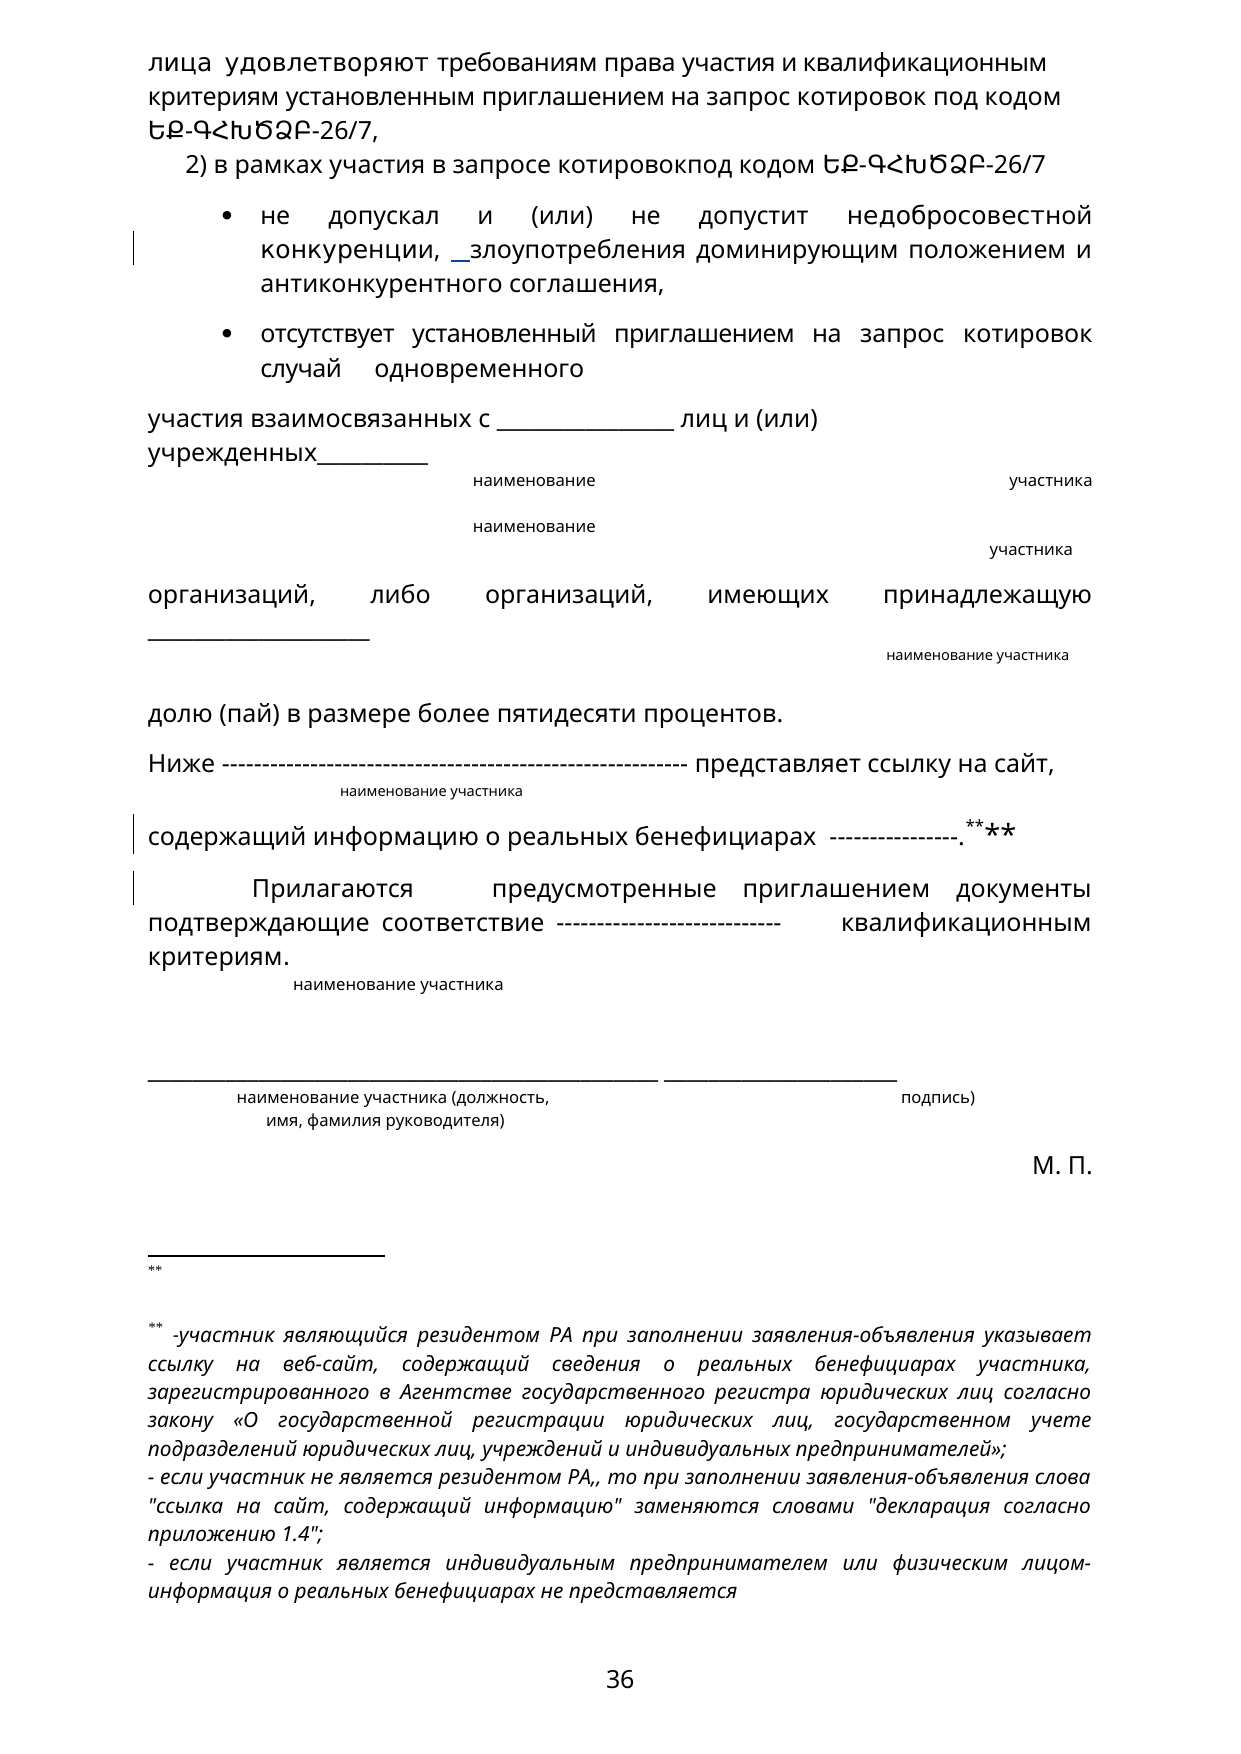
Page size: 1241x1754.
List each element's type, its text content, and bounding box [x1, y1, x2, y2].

text ______________________________________________ _____________________ [148, 1052, 1092, 1086]
text содержащий информацию о реальных бенефициарах ----------------.** [148, 814, 1092, 854]
text наименование участника [148, 973, 1092, 996]
text М. П. [148, 1148, 1092, 1182]
text наименование участника [886, 645, 1092, 679]
text организаций, либо организаций, имеющих принадлежащую ____________________ [148, 577, 1092, 645]
text наименование участника наименование [473, 469, 1092, 537]
text 2) в рамках участия в запросе котировокпод кодом ԵՔ-ԳՀԽԾՁԲ-26/7 [185, 147, 1092, 181]
text наименование участника [340, 780, 1092, 814]
text наименование участника (должность, подпись) [236, 1086, 1092, 1109]
text участника [989, 537, 1092, 560]
text лица удовлетворяют требованиям права участия и квалификационным критериям установленным приглашением на запрос котировок под кодом ԵՔ-ԳՀԽԾՁԲ-26/7, [148, 44, 1092, 147]
text Прилагаются предусмотренные приглашением документы подтверждающие соответствие ---------------------------- квалификационным критериям. [148, 871, 1092, 973]
text имя, фамилия руководителя) [266, 1109, 1092, 1131]
text долю (пай) в размере более пятидесяти процентов. [148, 695, 1092, 729]
text участия взаимосвязанных с ________________ лиц и (или) учрежденных__________ [148, 401, 1092, 469]
text Ниже ---------------------------------------------------------- представляет ссылку на сайт, [148, 746, 1092, 780]
list отсутствует установленный приглашением на запрос котировок случай одновременного [223, 316, 1092, 384]
list не допускал и (или) не допустит недобросовестной конкуренции, злоупотребления доминирующим положением и антиконкурентного соглашения, [223, 197, 1092, 299]
